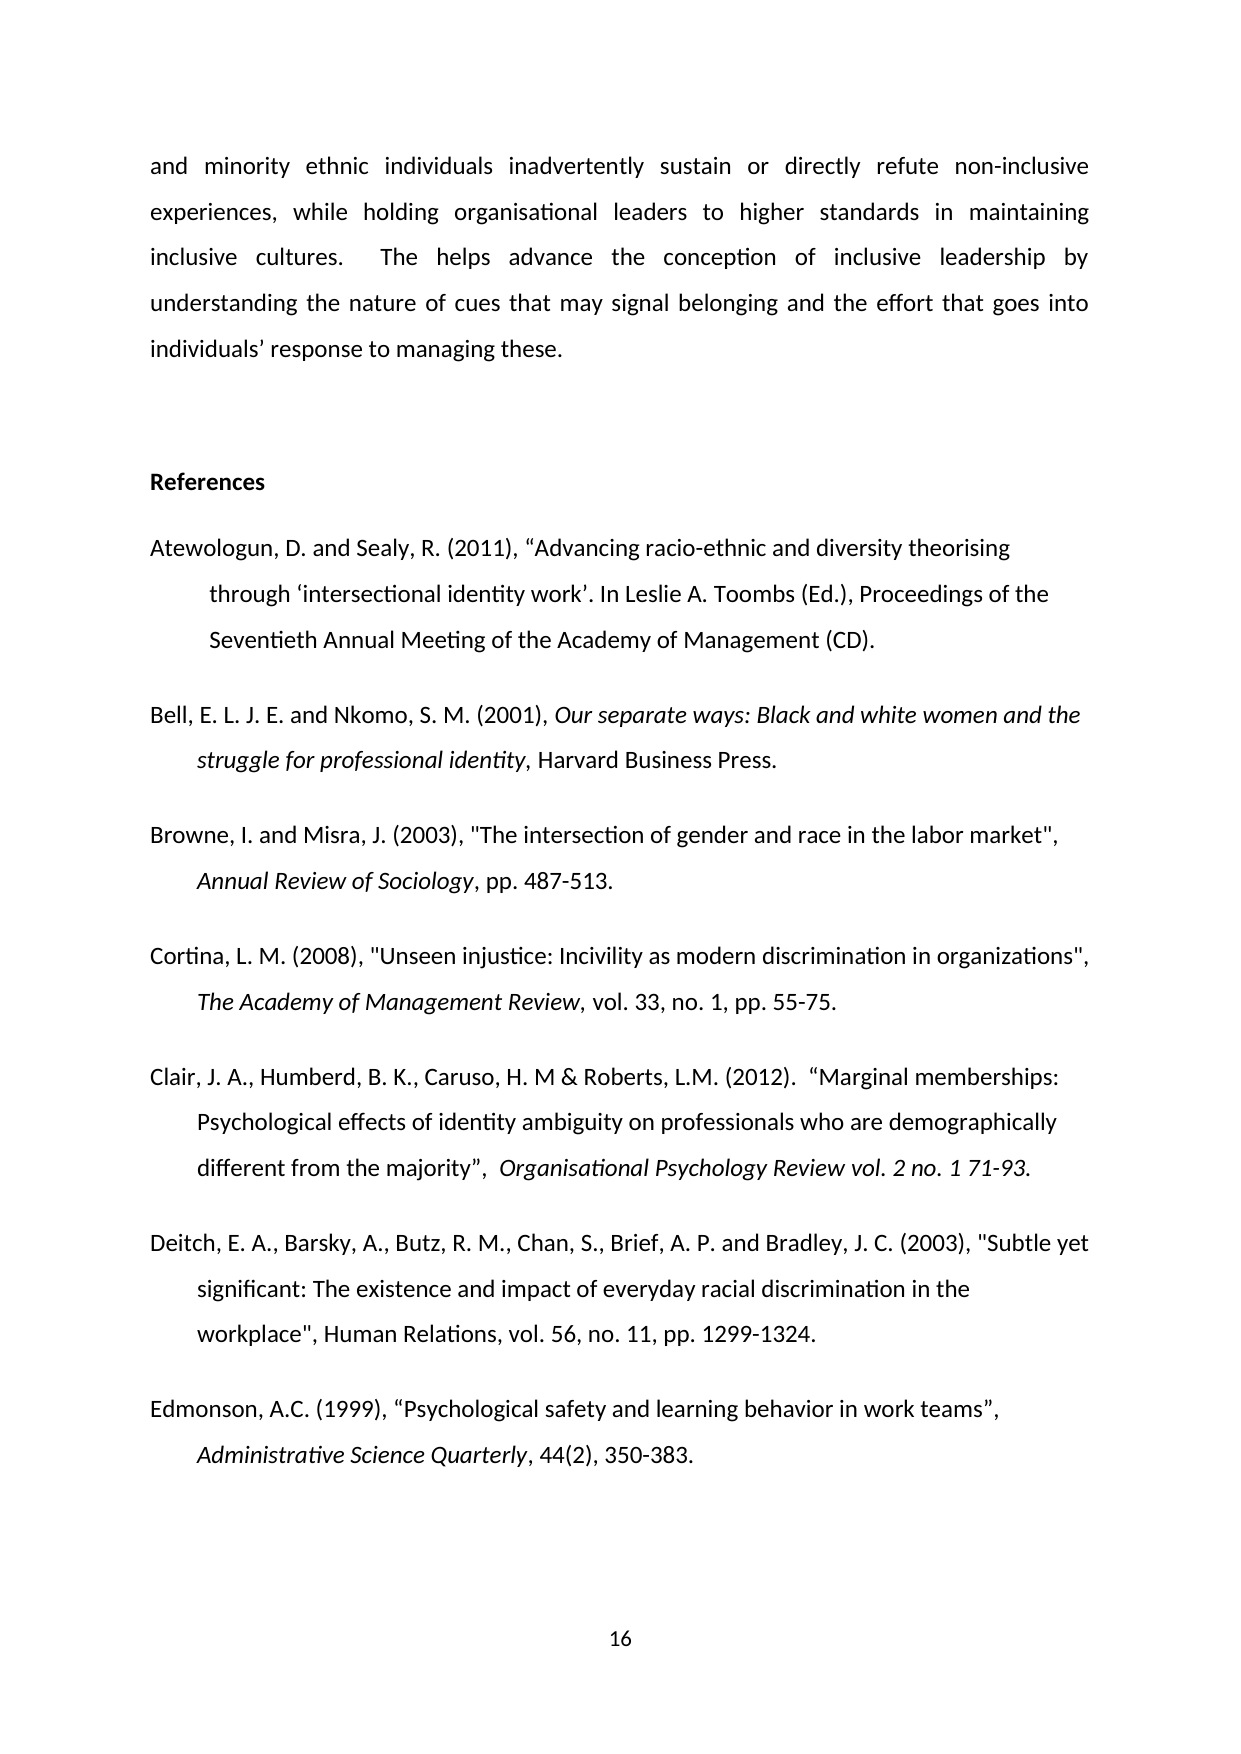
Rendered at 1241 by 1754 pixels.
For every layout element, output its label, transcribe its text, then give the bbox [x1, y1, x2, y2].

text References [150, 466, 1090, 497]
text Browne, I. and Misra, J. (2003), "The intersection of gender and race in the labor market", Annual Review of Sociology, pp. 487-513. [150, 819, 1090, 896]
text Deitch, E. A., Barsky, A., Butz, R. M., Chan, S., Brief, A. P. and Bradley, J. C. (2003), "Subtle yet significant: The existence and impact of everyday racial discrimination in the workplace", Human Relations, vol. 56, no. 11, pp. 1299-1324. [150, 1227, 1090, 1349]
text Cortina, L. M. (2008), "Unseen injustice: Incivility as modern discrimination in organizations", The Academy of Management Review, vol. 33, no. 1, pp. 55-75. [150, 940, 1090, 1016]
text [150, 150, 1090, 363]
text Clair, J. A., Humberd, B. K., Caruso, H. M & Roberts, L.M. (2012). “Marginal memberships: Psychological effects of identity ambiguity on professionals who are demographically different from the majority”, Organisational Psychology Review vol. 2 no. 1 71-93. [150, 1061, 1090, 1183]
text Edmonson, A.C. (1999), “Psychological safety and learning behavior in work teams”, Administrative Science Quarterly, 44(2), 350-383. [150, 1393, 1090, 1470]
text Atewologun, D. and Sealy, R. (2011), “Advancing racio-ethnic and diversity theorising through ‘intersectional identity work’. In Leslie A. Toombs (Ed.), Proceedings of the Seventieth Annual Meeting of the Academy of Management (CD). [150, 533, 1090, 654]
text Bell, E. L. J. E. and Nkomo, S. M. (2001), Our separate ways: Black and white women and the struggle for professional identity, Harvard Business Press. [150, 699, 1090, 775]
